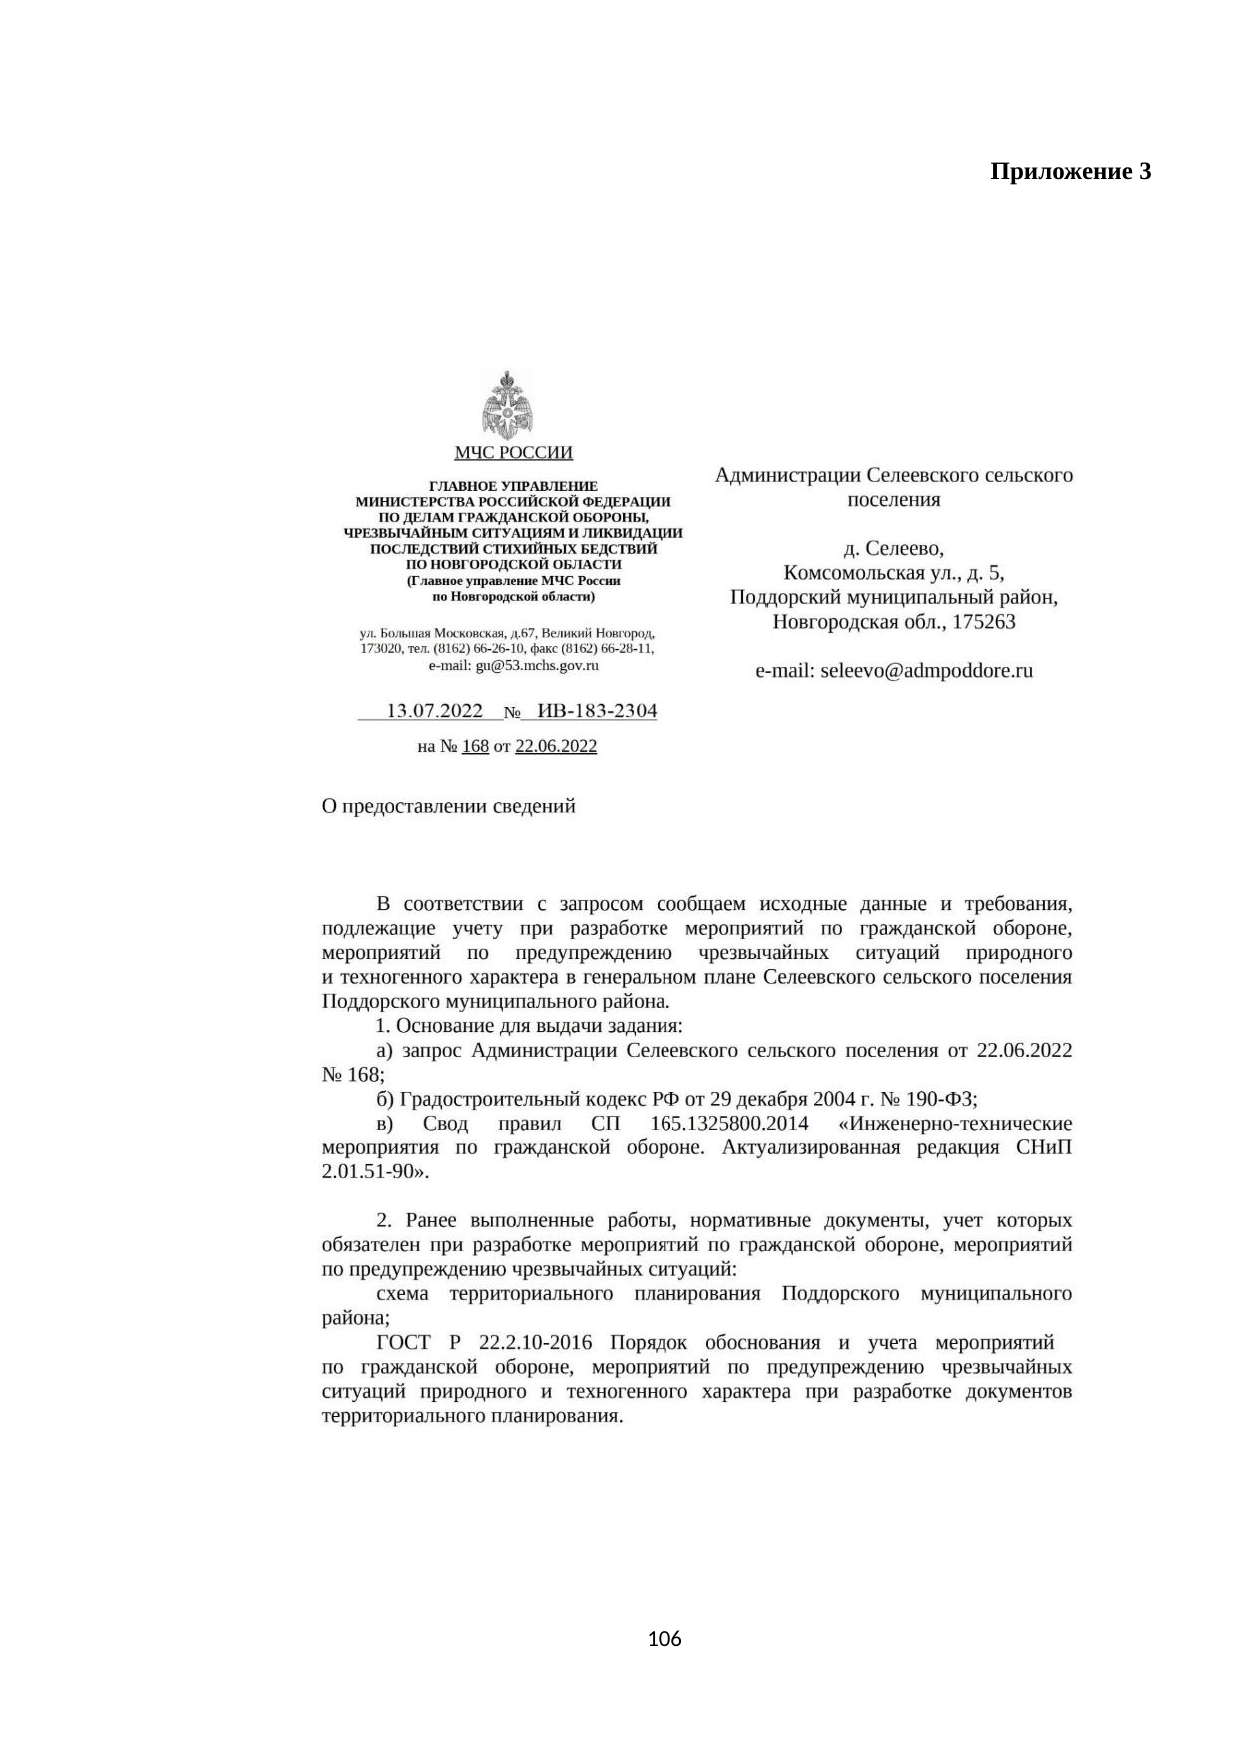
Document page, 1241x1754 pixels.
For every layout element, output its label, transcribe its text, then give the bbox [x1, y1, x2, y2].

picture [214, 285, 1115, 1559]
title Приложение 3 [177, 148, 1152, 185]
